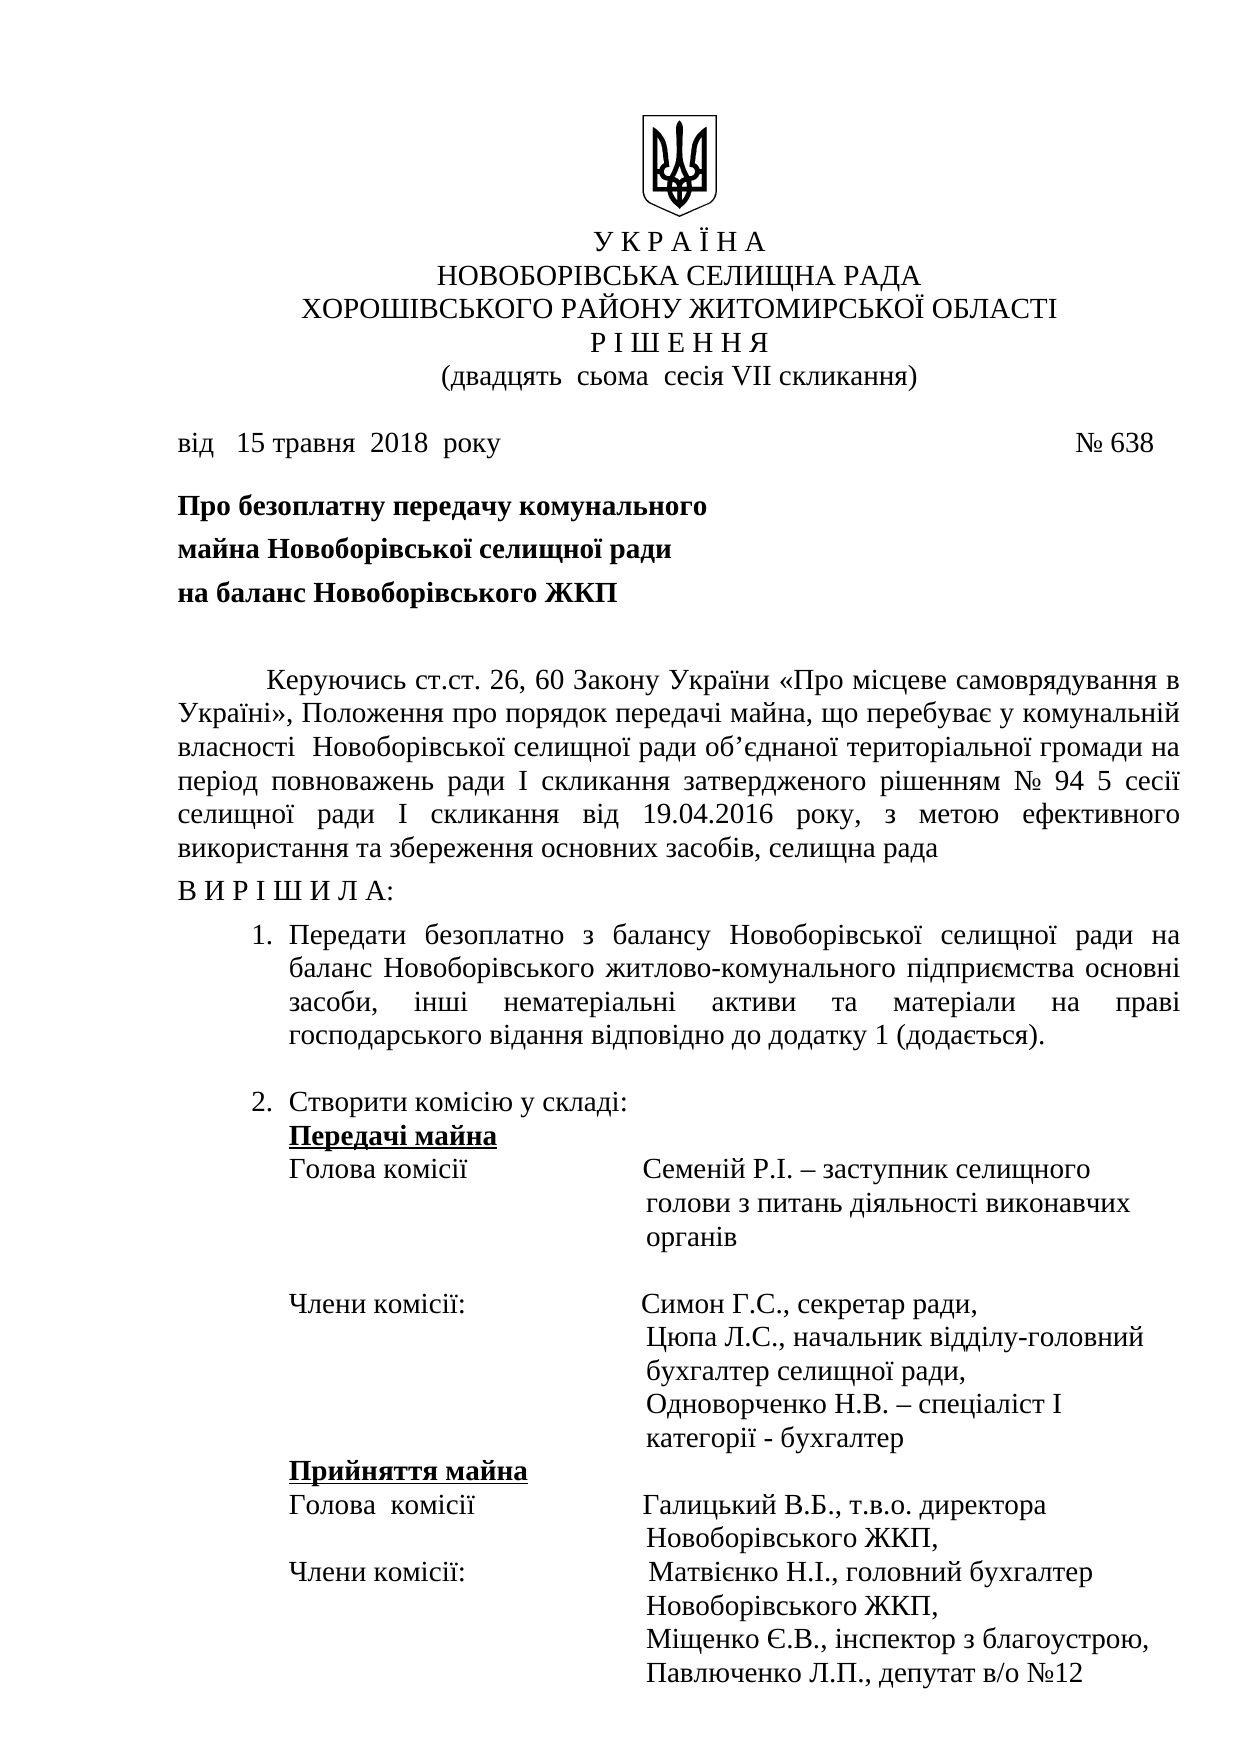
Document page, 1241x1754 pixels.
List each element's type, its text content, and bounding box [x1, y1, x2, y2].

text Прийняття майна [288, 1453, 1181, 1487]
text Новоборівського ЖКП, [288, 1521, 1181, 1554]
text Члени комісії: Матвієнко Н.І., головний бухгалтер [288, 1554, 1181, 1588]
text Міщенко Є.В., інспектор з благоустрою, [288, 1621, 1181, 1655]
text Голова комісії Галицький В.Б., т.в.о. директора [288, 1487, 1181, 1521]
text органів [288, 1219, 1181, 1252]
text Одноворченко Н.В. – спеціаліст I [288, 1386, 1181, 1420]
text від 15 травня 2018 року № 638 [177, 426, 1181, 459]
text Павлюченко Л.П., депутат в/о №12 [288, 1655, 1181, 1688]
text Р І Ш Е Н Н Я [177, 325, 1181, 358]
text Новоборівського ЖКП, [288, 1588, 1181, 1621]
text Передачі майна [288, 1118, 1181, 1152]
text Голова комісії Семеній Р.І. – заступник селищного [288, 1152, 1181, 1185]
picture [635, 111, 725, 225]
text на баланс Новоборівського ЖКП [177, 575, 1181, 608]
text голови з питань діяльності виконавчих [288, 1185, 1181, 1219]
text бухгалтер селищної ради, [288, 1353, 1181, 1386]
text У К Р А Ї Н А [177, 224, 1181, 258]
text ХОРОШІВСЬКОГО РАЙОНУ ЖИТОМИРСЬКОЇ ОБЛАСТІ [177, 291, 1181, 325]
text В И Р І Ш И Л А: [177, 873, 1181, 907]
list Створити комісію у складі: [251, 1084, 1181, 1118]
text (двадцять сьома сесія VIІ скликання) [177, 358, 1181, 392]
text майна Новоборівської селищної ради [177, 531, 1181, 565]
text Члени комісії: Симон Г.С., секретар ради, [288, 1286, 1181, 1319]
text Цюпа Л.С., начальник відділу-головний [288, 1319, 1181, 1353]
text НОВОБОРІВСЬКА СЕЛИЩНА РАДА [177, 258, 1181, 291]
text Про безоплатну передачу комунального [177, 488, 1181, 521]
text категорії - бухгалтер [288, 1420, 1181, 1453]
text Керуючись ст.ст. 26, 60 Закону України «Про місцеве самоврядування в Україні», Положення про порядок передачі майна, що перебуває у комунальній власності Новоборівської селищної ради об’єднаної територіальної громади на період повноважень ради І скликання затвердженого рішенням № 94 5 сесії селищної ради І скликання від 19.04.2016 року, з метою ефективного використання та збереження основних засобів, селищна рада [177, 662, 1181, 863]
list Передати безоплатно з балансу Новоборівської селищної ради на баланс Новоборівського житлово-комунального підприємства основні засоби, інші нематеріальні активи та матеріали на праві господарського відання відповідно до додатку 1 (додається). [251, 917, 1181, 1051]
